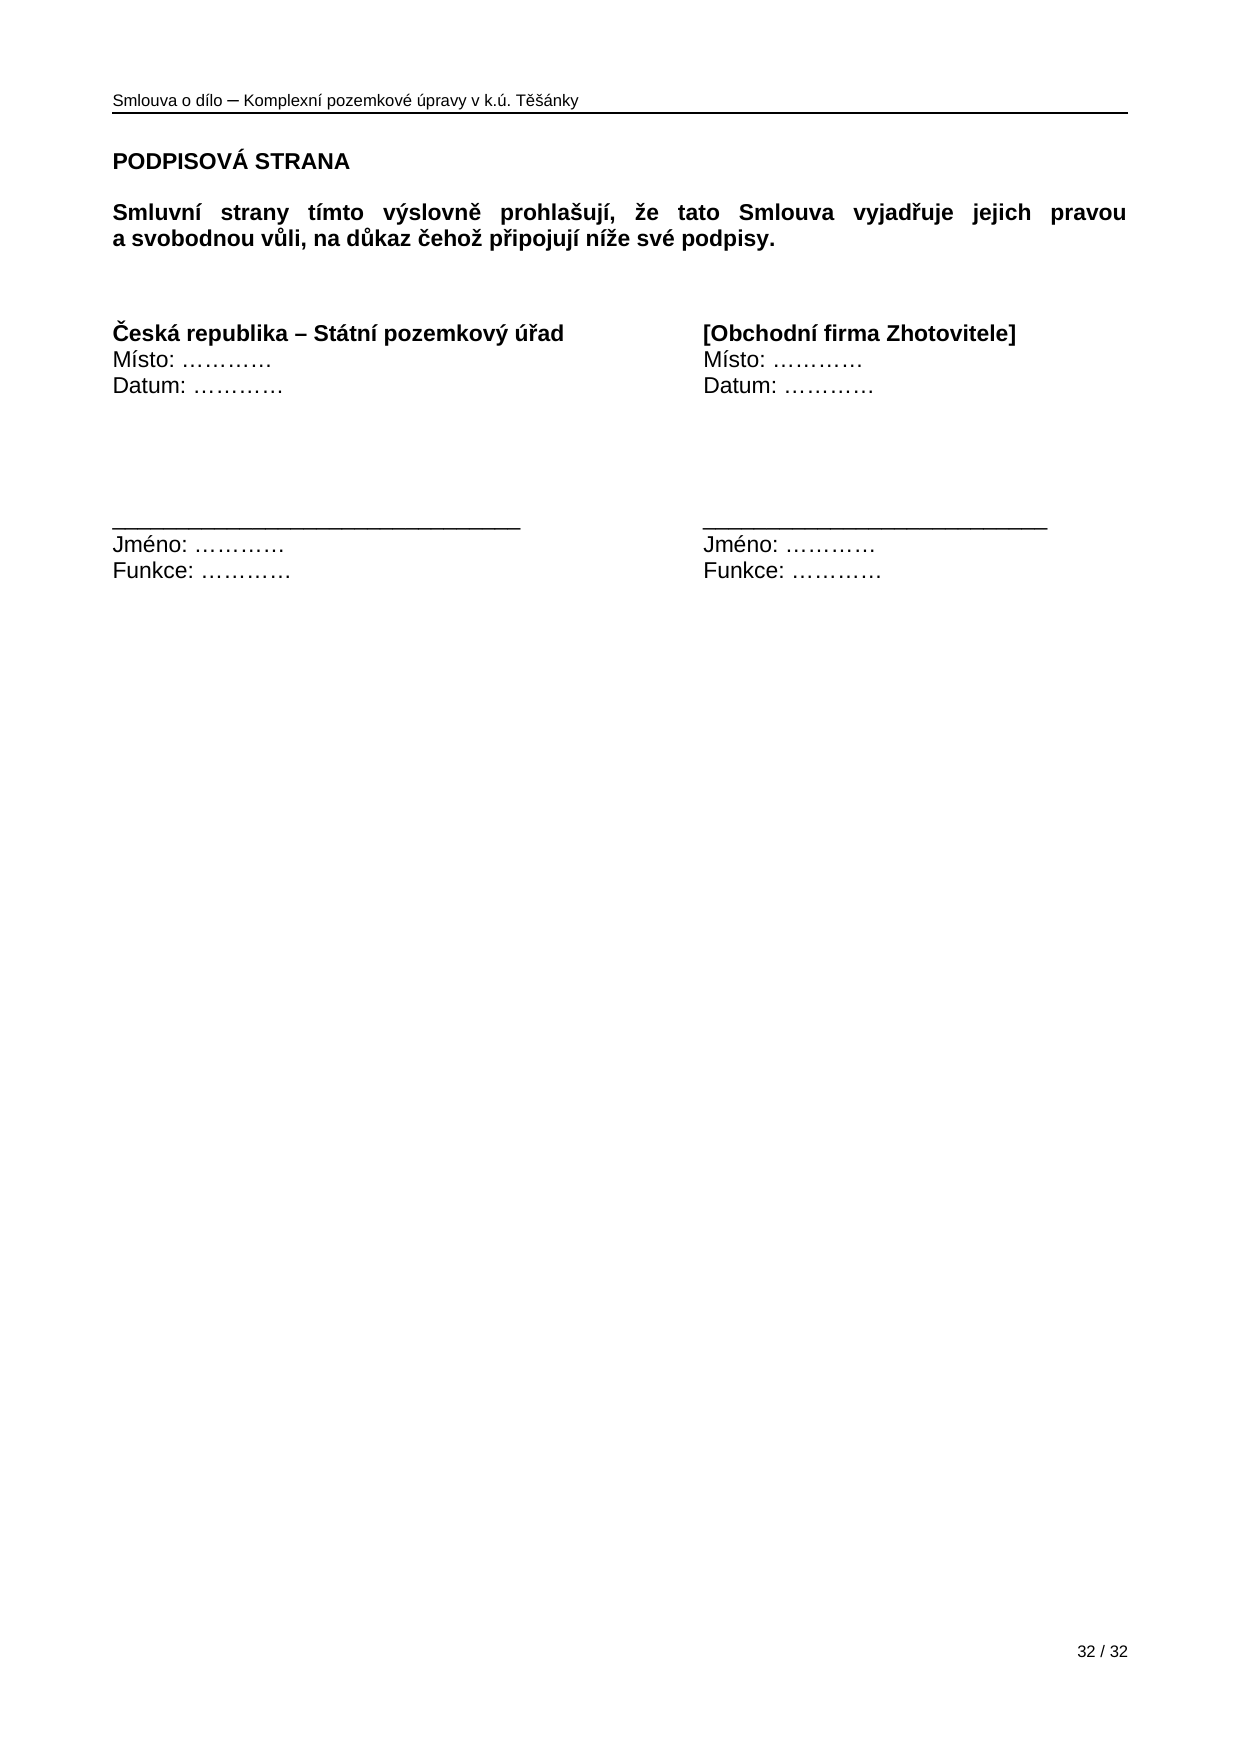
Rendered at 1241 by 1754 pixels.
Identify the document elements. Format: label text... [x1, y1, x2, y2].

text Jméno: ………… Jméno: ………… [112, 531, 1128, 557]
text Datum: ………… Datum: ………… [112, 372, 1128, 399]
text Funkce: ………… Funkce: ………… [112, 557, 1128, 583]
text Česká republika – Státní pozemkový úřad [Obchodní firma Zhotovitele] [112, 320, 1128, 346]
text Místo: ………… Místo: ………… [112, 346, 1128, 372]
text Smluvní strany tímto výslovně prohlašují, že tato Smlouva vyjadřuje jejich pravou a svobodnou vůli, na důkaz čehož připojují níže své podpisy. [112, 199, 1128, 252]
text PODPISOVÁ STRANA [112, 148, 1128, 174]
text ________________________________ ___________________________ [112, 504, 1128, 531]
